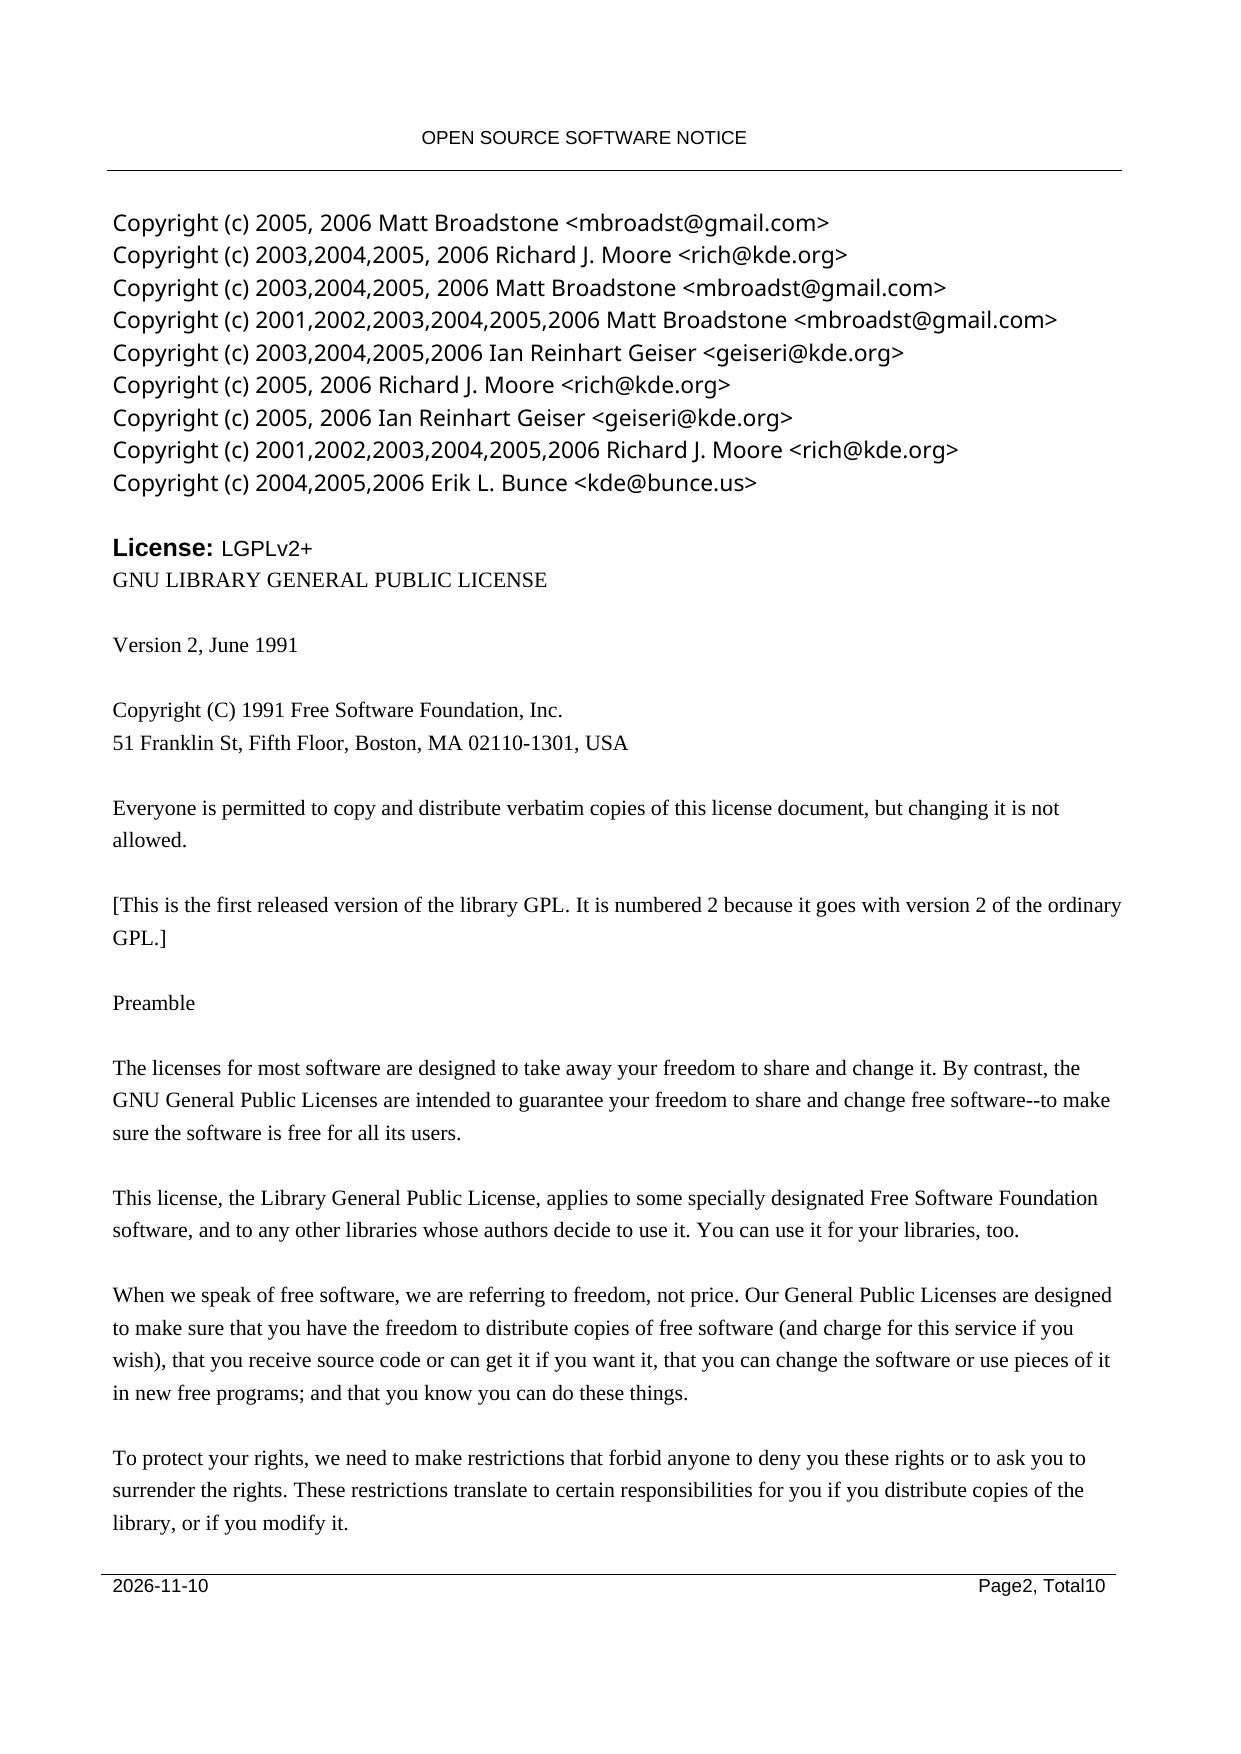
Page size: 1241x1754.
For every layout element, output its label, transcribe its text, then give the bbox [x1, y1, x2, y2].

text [112, 564, 1128, 1539]
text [112, 206, 1128, 531]
text License: LGPLv2+ [112, 531, 1128, 564]
